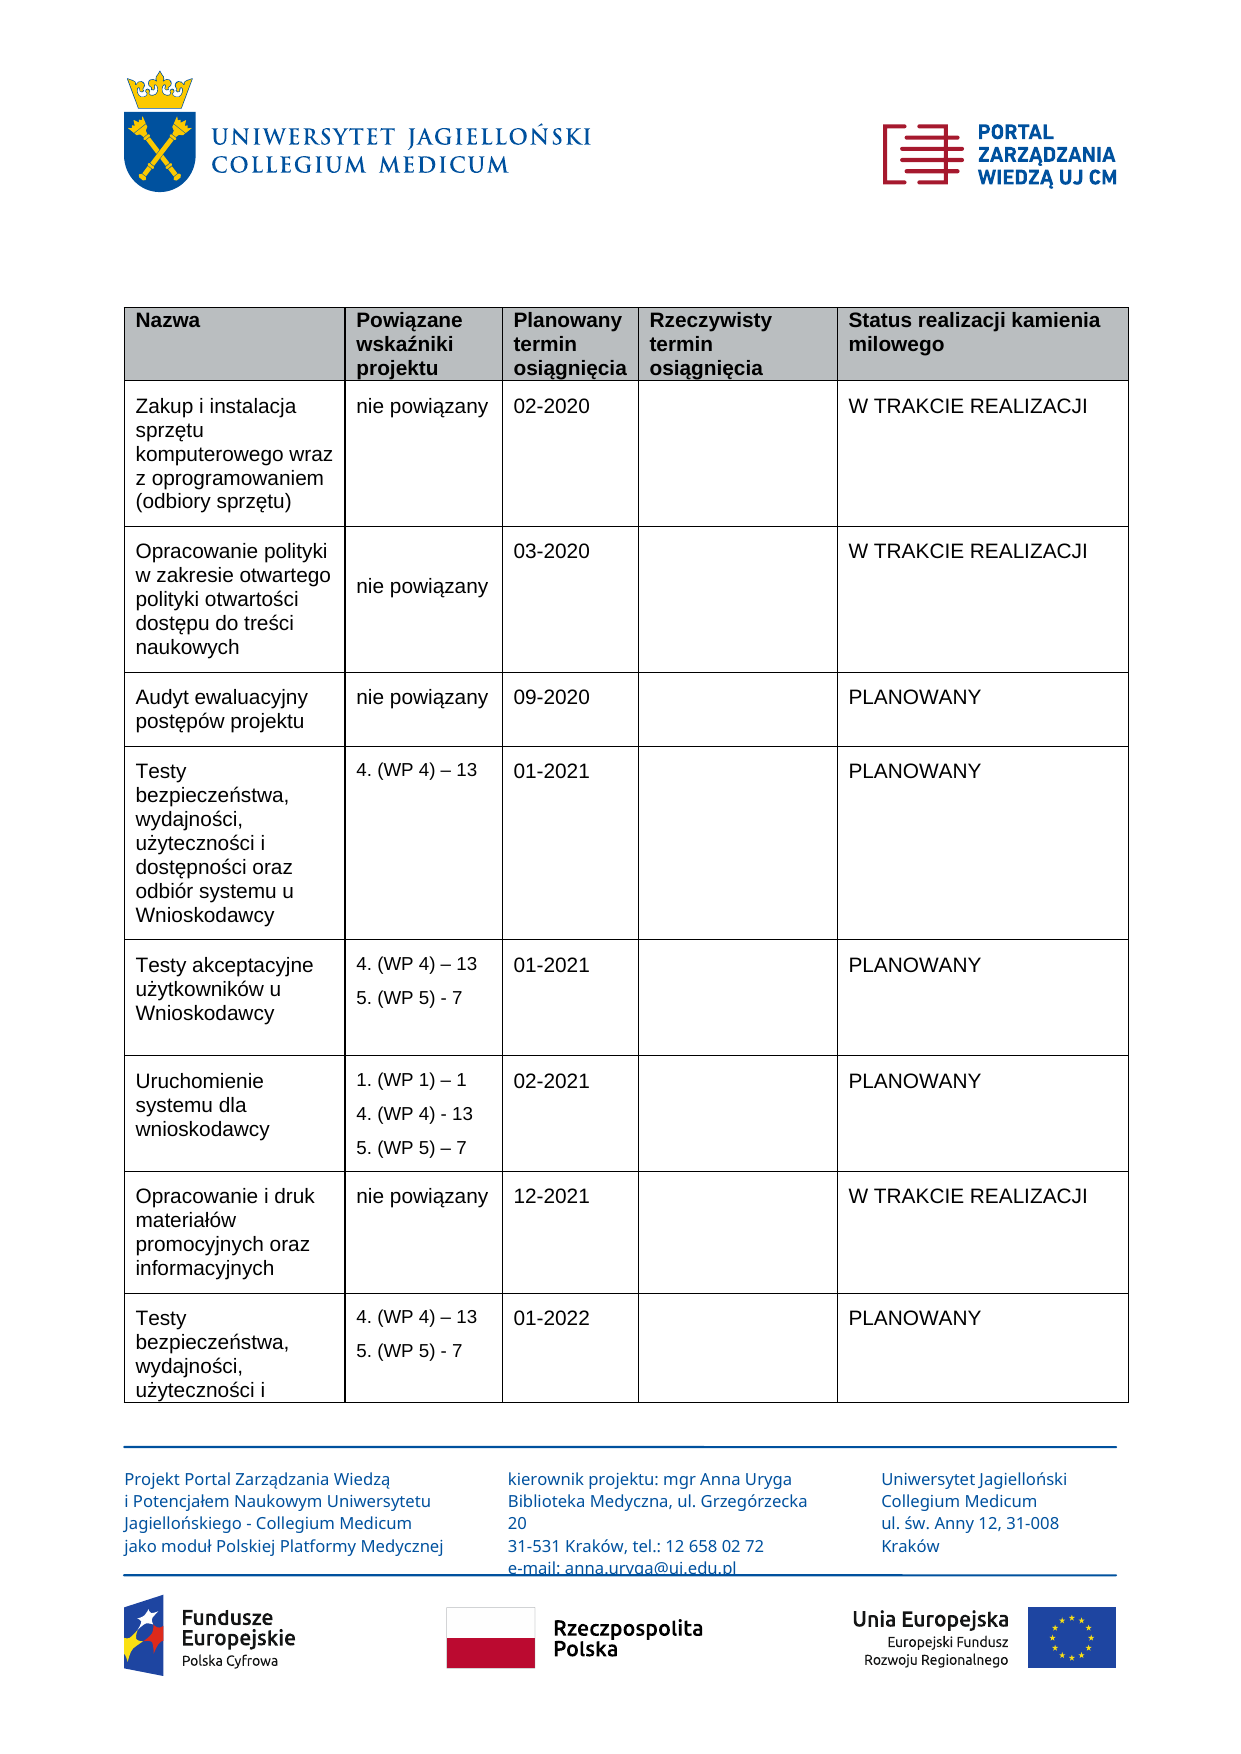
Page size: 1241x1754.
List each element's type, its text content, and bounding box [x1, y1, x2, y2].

table_cell 01-2021 [503, 747, 638, 939]
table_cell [125, 1294, 344, 1402]
table_cell Opracowanie polityki w zakresie otwartego polityki otwartości dostępu do treści naukowych [125, 527, 344, 672]
table_cell 12-2021 [503, 1172, 638, 1293]
table_cell [639, 940, 837, 1055]
table_header Nazwa [125, 308, 344, 380]
table_cell 01-2022 [503, 1294, 638, 1402]
table_cell W TRAKCIE REALIZACJI [838, 527, 1128, 672]
table_cell PLANOWANY [838, 940, 1128, 1055]
table_cell Opracowanie i druk materiałów promocyjnych oraz informacyjnych [125, 1172, 344, 1293]
table_cell [639, 1294, 837, 1402]
table_header Powiązane wskaźniki projektu [346, 308, 502, 380]
table_cell [639, 1172, 837, 1293]
table_cell [639, 747, 837, 939]
table_cell [639, 381, 837, 526]
table_cell nie powiązany [346, 527, 502, 672]
table_cell [639, 1056, 837, 1171]
table_cell nie powiązany [346, 381, 502, 526]
table_cell nie powiązany [346, 673, 502, 746]
table_header Status realizacji kamienia milowego [838, 308, 1128, 380]
table_cell Zakup i instalacja sprzętu komputerowego wraz z oprogramowaniem (odbiory sprzętu) [125, 381, 344, 526]
table_cell 03-2020 [503, 527, 638, 672]
table_cell PLANOWANY [838, 673, 1128, 746]
table_cell Audyt ewaluacyjny postępów projektu [125, 673, 344, 746]
table_cell PLANOWANY [838, 1056, 1128, 1171]
table_cell W TRAKCIE REALIZACJI [838, 1172, 1128, 1293]
table_cell [639, 673, 837, 746]
table_cell [639, 527, 837, 672]
table_cell Testy akceptacyjne użytkowników u Wnioskodawcy [125, 940, 344, 1055]
table_cell 01-2021 [503, 940, 638, 1055]
table_cell 1. (WP 1) – 1 4. (WP 4) - 13 5. (WP 5) – 7 [346, 1056, 502, 1171]
table_cell PLANOWANY [838, 747, 1128, 939]
table_header Rzeczywisty termin osiągnięcia [639, 308, 837, 380]
table_cell 02-2020 [503, 381, 638, 526]
table_cell Testy bezpieczeństwa, wydajności, użyteczności i dostępności oraz odbiór systemu u Wnioskodawcy [125, 747, 344, 939]
table_cell Uruchomienie systemu dla wnioskodawcy [125, 1056, 344, 1171]
table_cell PLANOWANY [838, 1294, 1128, 1402]
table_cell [346, 1294, 502, 1402]
table_cell nie powiązany [346, 1172, 502, 1293]
table_cell 4. (WP 4) – 13 [346, 747, 502, 939]
table_header Planowany termin osiągnięcia [503, 308, 638, 380]
table_cell 09-2020 [503, 673, 638, 746]
table_cell 02-2021 [503, 1056, 638, 1171]
table_cell 4. (WP 4) – 13 5. (WP 5) - 7 [346, 940, 502, 1055]
table_cell W TRAKCIE REALIZACJI [838, 381, 1128, 526]
